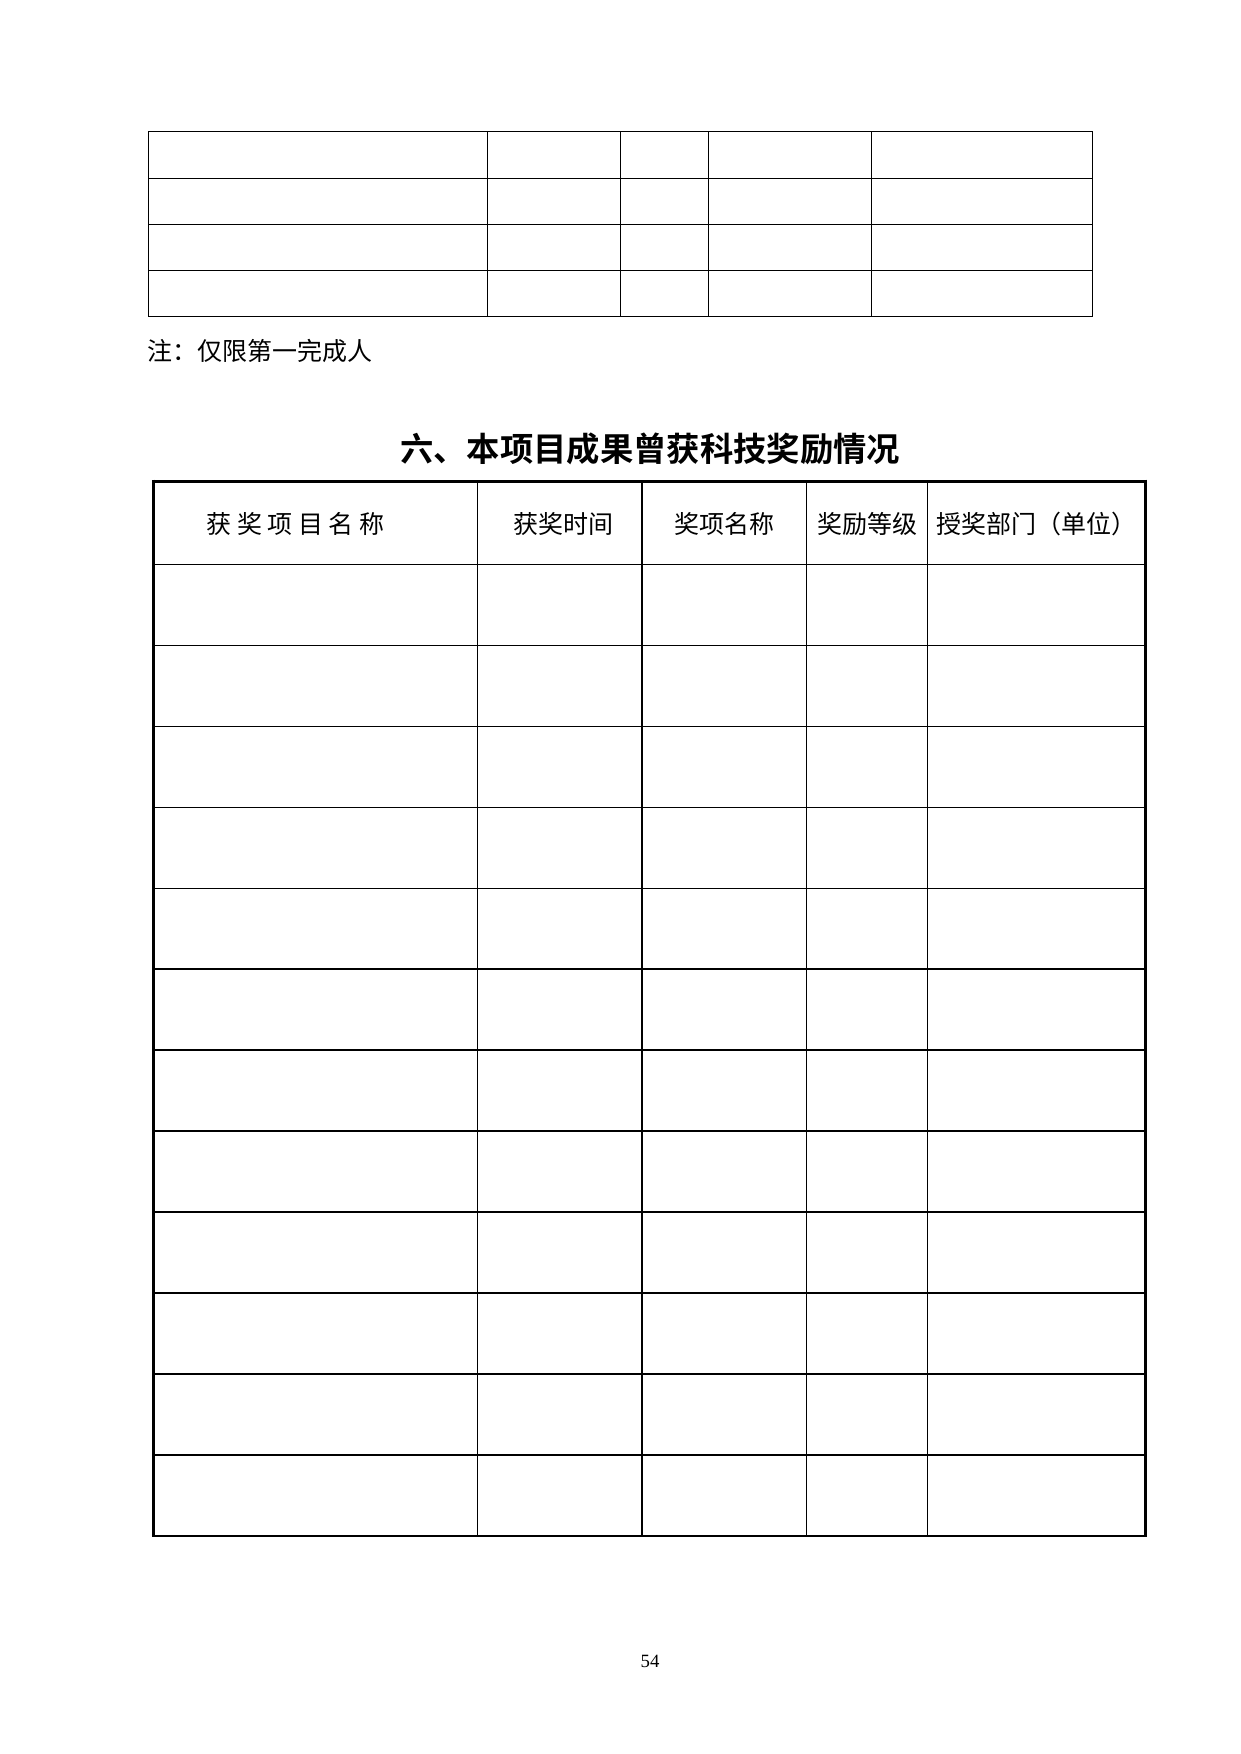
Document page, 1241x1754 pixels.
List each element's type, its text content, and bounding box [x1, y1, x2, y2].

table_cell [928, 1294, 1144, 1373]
table_cell [621, 179, 708, 224]
table_cell [149, 225, 487, 270]
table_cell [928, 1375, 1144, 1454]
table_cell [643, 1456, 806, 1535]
table_cell [621, 271, 708, 316]
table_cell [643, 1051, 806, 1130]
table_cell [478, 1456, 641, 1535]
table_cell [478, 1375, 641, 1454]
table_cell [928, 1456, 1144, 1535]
table_cell [149, 179, 487, 224]
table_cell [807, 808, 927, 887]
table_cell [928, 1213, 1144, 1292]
table_cell [488, 271, 620, 316]
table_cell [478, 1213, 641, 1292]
table_header 奖项名称 [643, 483, 806, 564]
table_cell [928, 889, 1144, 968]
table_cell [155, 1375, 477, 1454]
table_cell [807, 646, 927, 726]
table_cell [872, 179, 1092, 224]
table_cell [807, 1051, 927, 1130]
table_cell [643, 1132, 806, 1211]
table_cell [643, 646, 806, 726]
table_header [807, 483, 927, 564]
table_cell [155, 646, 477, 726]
table_cell [709, 271, 871, 316]
table_cell [488, 225, 620, 270]
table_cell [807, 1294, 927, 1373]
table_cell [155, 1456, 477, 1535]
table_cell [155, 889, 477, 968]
table_cell [872, 132, 1092, 178]
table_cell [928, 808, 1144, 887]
table_cell [149, 271, 487, 316]
table_cell [488, 132, 620, 178]
table_cell [621, 225, 708, 270]
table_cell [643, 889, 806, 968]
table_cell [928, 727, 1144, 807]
table_cell [621, 132, 708, 178]
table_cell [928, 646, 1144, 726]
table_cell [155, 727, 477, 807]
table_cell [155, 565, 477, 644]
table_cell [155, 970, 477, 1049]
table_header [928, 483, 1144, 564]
table_cell [872, 225, 1092, 270]
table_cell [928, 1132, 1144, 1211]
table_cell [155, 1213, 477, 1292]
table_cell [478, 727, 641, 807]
subtitle 六、本项目成果曾获科技奖励情况 [148, 414, 1152, 479]
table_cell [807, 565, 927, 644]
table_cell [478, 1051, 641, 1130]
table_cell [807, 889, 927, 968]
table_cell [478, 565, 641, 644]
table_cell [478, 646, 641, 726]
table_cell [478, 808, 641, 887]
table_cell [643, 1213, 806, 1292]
table_cell [709, 225, 871, 270]
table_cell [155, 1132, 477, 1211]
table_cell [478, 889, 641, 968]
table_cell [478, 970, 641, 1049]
text 注：仅限第一完成人 [148, 317, 1152, 382]
table_cell [709, 179, 871, 224]
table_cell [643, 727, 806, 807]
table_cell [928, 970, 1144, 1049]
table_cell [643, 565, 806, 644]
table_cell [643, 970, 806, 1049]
table_cell [149, 132, 487, 178]
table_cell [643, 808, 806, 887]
table_cell [872, 271, 1092, 316]
table_cell [488, 179, 620, 224]
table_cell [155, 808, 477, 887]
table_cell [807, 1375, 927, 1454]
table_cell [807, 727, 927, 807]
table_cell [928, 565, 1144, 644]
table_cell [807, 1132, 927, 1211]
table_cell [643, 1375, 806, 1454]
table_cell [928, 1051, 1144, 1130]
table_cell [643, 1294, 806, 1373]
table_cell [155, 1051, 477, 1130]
table_cell [709, 132, 871, 178]
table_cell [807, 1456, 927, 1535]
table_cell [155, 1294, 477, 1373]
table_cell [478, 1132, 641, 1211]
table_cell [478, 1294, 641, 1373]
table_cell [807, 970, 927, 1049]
table_header 获 奖 项 目 名 称 [155, 483, 477, 564]
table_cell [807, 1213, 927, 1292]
table_header 获奖时间 [478, 483, 641, 564]
